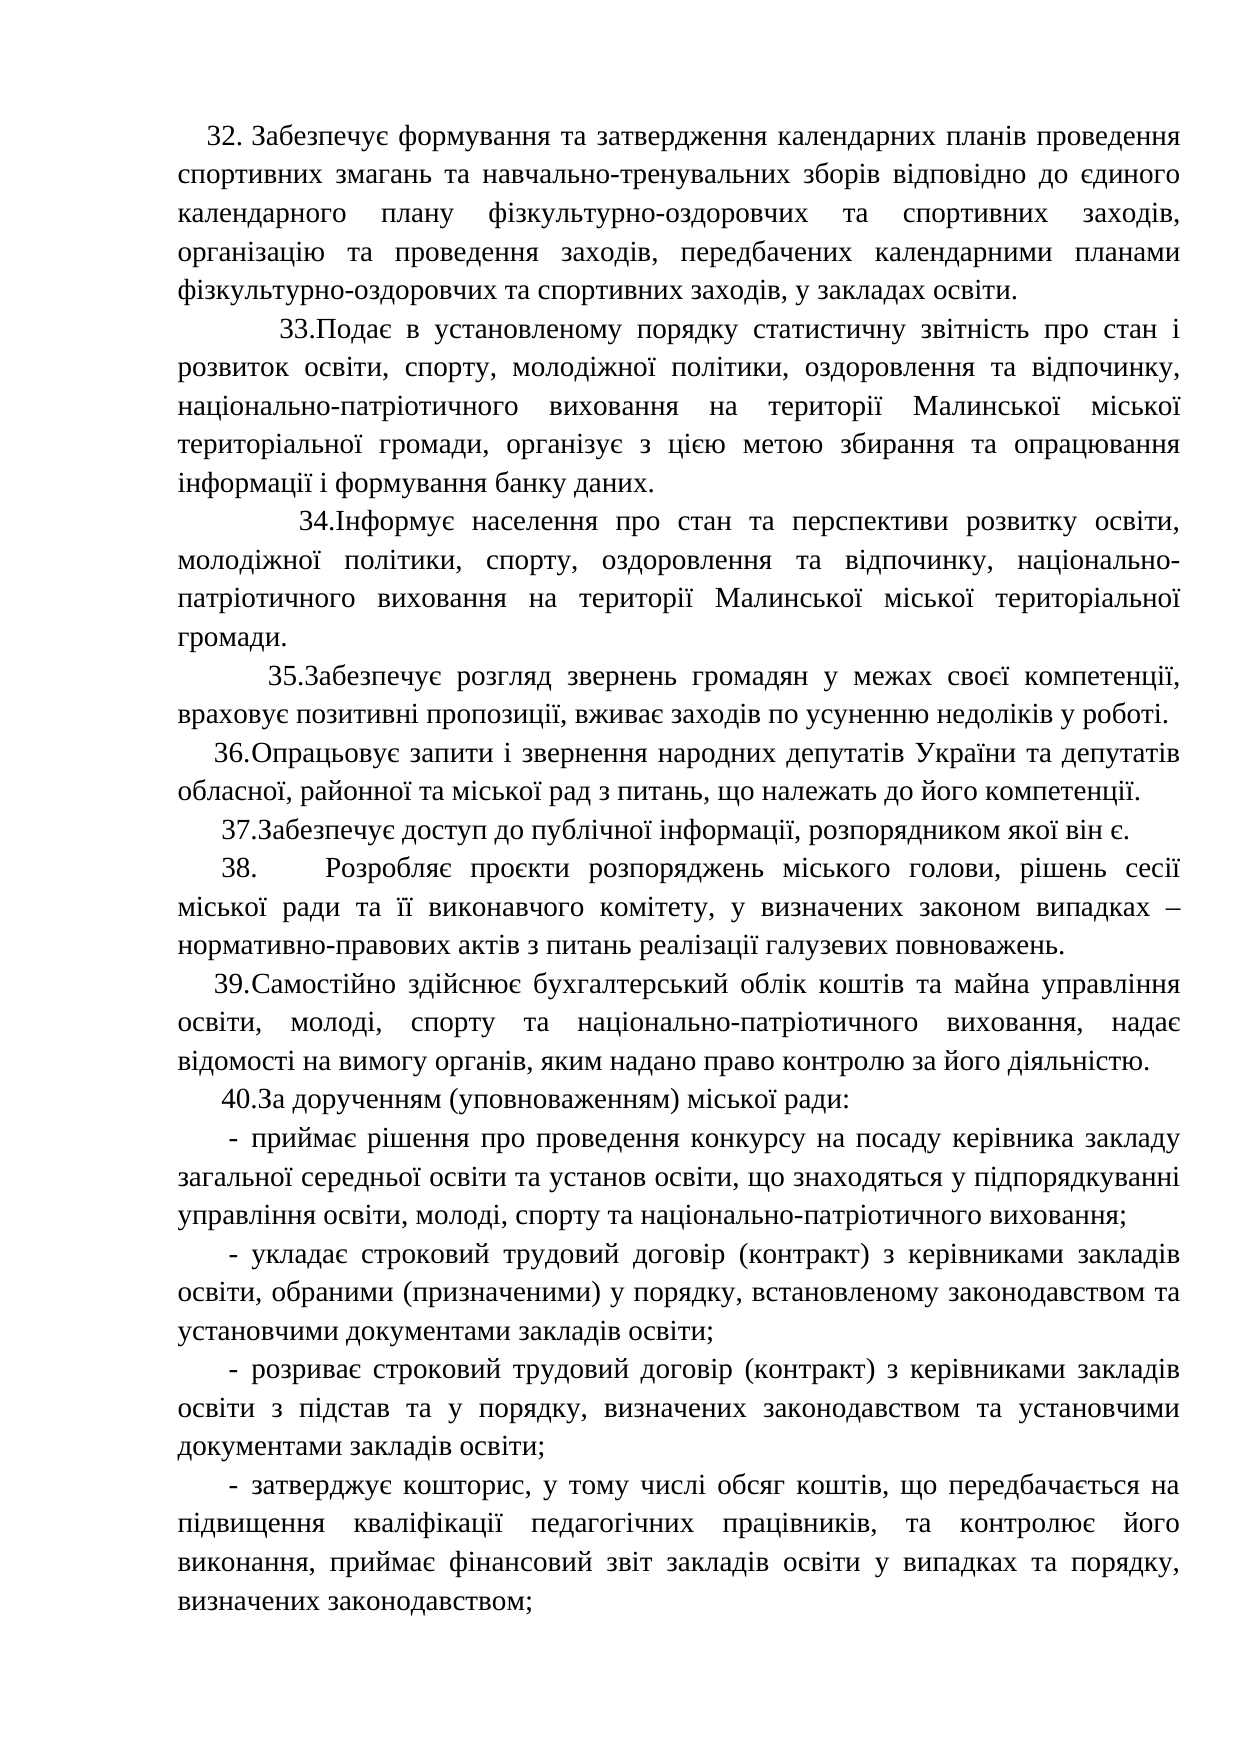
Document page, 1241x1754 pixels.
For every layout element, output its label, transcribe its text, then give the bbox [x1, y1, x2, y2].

text 36. Опрацьовує запити і звернення народних депутатів України та депутатів обласної, районної та міської рад з питань, що належать до його компетенції. [177, 735, 1181, 807]
text 34.Інформує населення про стан та перспективи розвитку освіти, молодіжної політики, спорту, оздоровлення та відпочинку, національно-патріотичного виховання на території Малинської міської територіальної громади. [177, 503, 1181, 653]
text 40.За дорученням (уповноваженням) міської ради: [177, 1082, 1181, 1115]
text 33.Подає в установленому порядку статистичну звітність про стан і розвиток освіти, спорту, молодіжної політики, оздоровлення та відпочинку, національно-патріотичного виховання на території Малинської міської територіальної громади, організує з цією метою збирання та опрацювання інформації і формування банку даних. [177, 311, 1181, 498]
text - розриває строковий трудовий договір (контракт) з керівниками закладів освіти з підстав та у порядку, визначених законодавством та установчими документами закладів освіти; [177, 1351, 1181, 1462]
text - укладає строковий трудовий договір (контракт) з керівниками закладів освіти, обраними (призначеними) у порядку, встановленому законодавством та установчими документами закладів освіти; [177, 1236, 1181, 1346]
text 37.Забезпечує доступ до публічної інформації, розпорядником якої він є. [177, 812, 1181, 845]
text - затверджує кошторис, у тому числі обсяг коштів, що передбачається на підвищення кваліфікації педагогічних працівників, та контролює його виконання, приймає фінансовий звіт закладів освіти у випадках та порядку, визначених законодавством; [177, 1467, 1181, 1616]
text 35.3абезпечує розгляд звернень громадян у межах своєї компетенції, враховує позитивні пропозиції, вживає заходів по усуненню недоліків у роботі. [177, 658, 1181, 730]
text 39. Самостійно здійснює бухгалтерський облік коштів та майна управління освіти, молоді, спорту та національно-патріотичного виховання, надає відомості на вимогу органів, яким надано право контролю за його діяльністю. [177, 966, 1181, 1077]
text 38. Розробляє проєкти розпоряджень міського голови, рішень сесії міської ради та її виконавчого комітету, у визначених законом випадках – нормативно-правових актів з питань реалізації галузевих повноважень. [177, 850, 1181, 961]
text - приймає рішення про проведення конкурсу на посаду керівника закладу загальної середньої освіти та установ освіти, що знаходяться у підпорядкуванні управління освіти, молоді, спорту та національно-патріотичного виховання; [177, 1120, 1181, 1231]
text 32. Забезпечує формування та затвердження календарних планів проведення спортивних змагань та навчально-тренувальних зборів відповідно до єдиного календарного плану фізкультурно-оздоровчих та спортивних заходів, організацію та проведення заходів, передбачених календарними планами фізкультурно-оздоровчих та спортивних заходів, у закладах освіти. [177, 118, 1181, 306]
